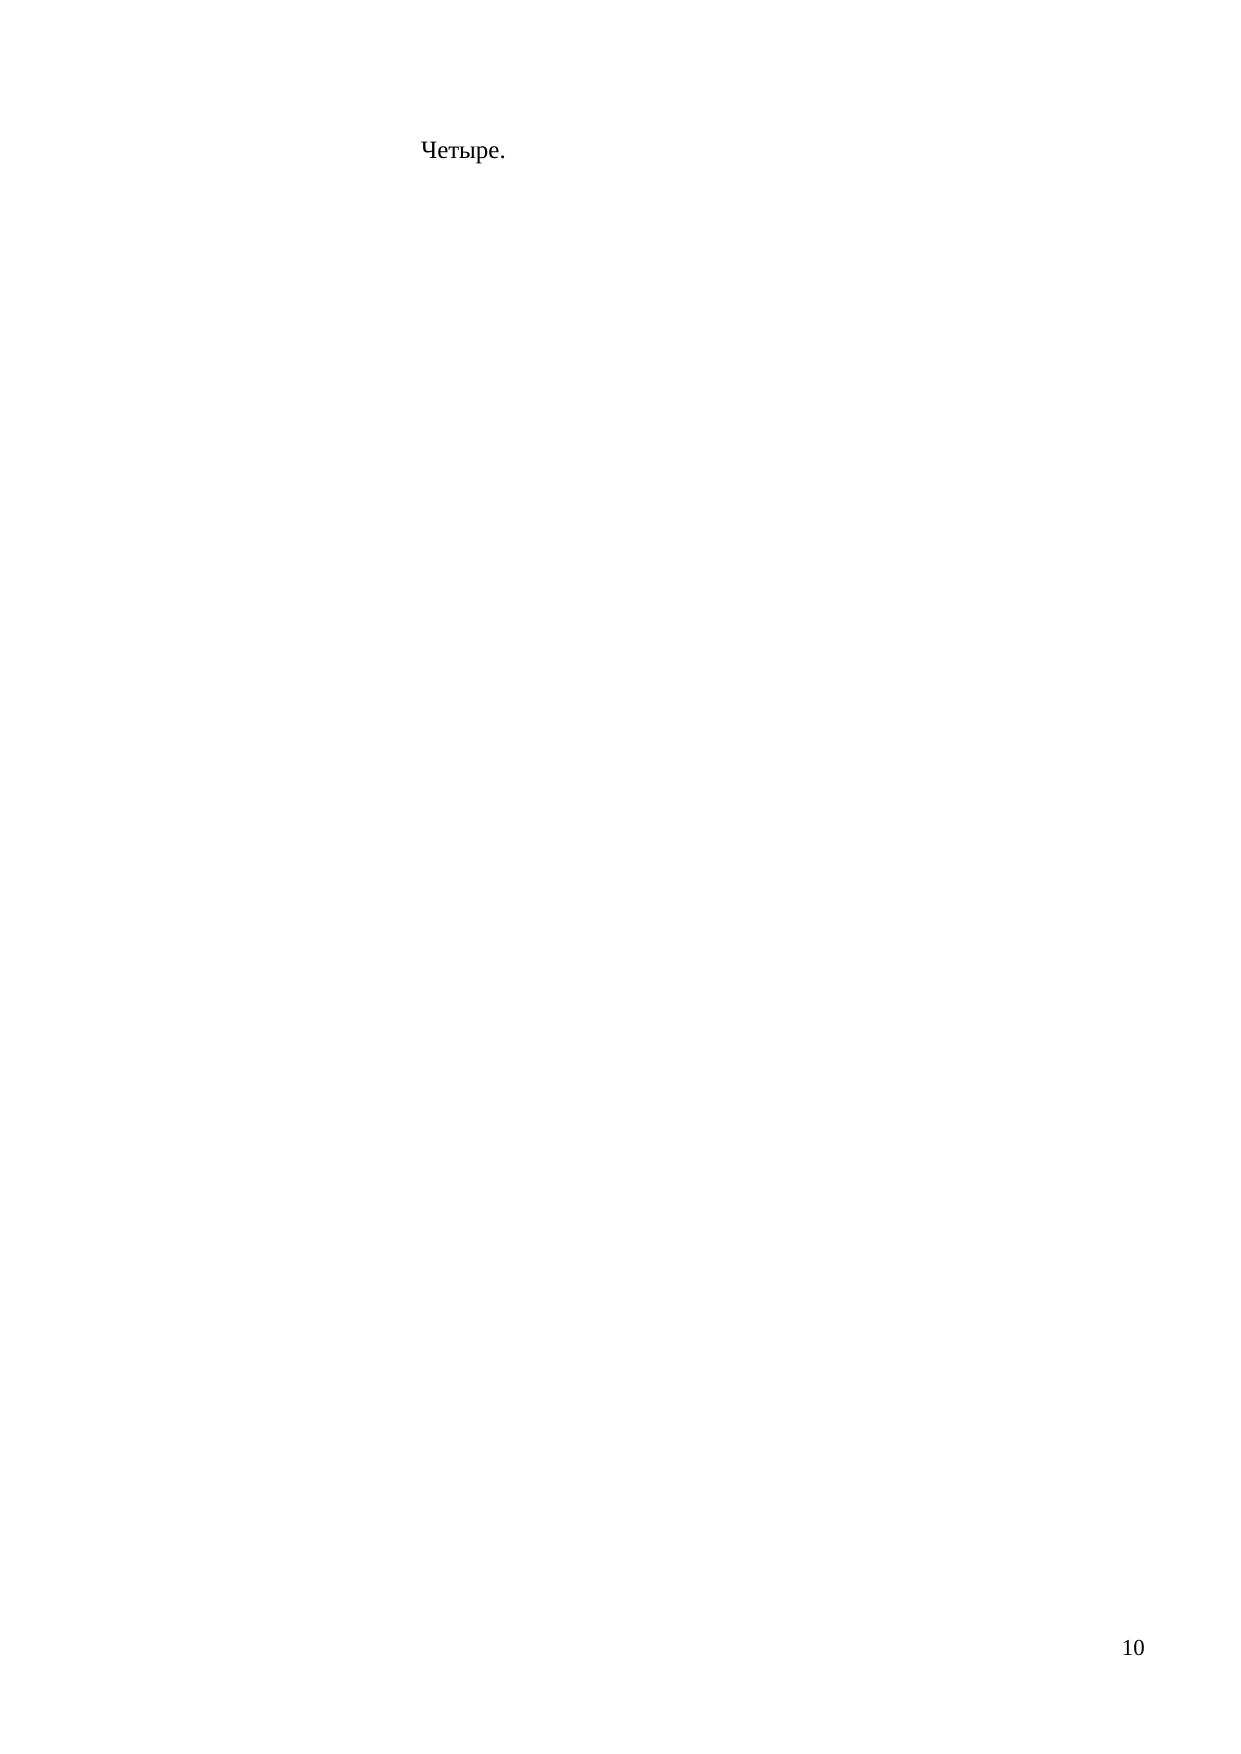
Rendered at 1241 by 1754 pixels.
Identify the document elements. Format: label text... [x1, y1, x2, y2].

text Четыре. [421, 135, 1167, 164]
